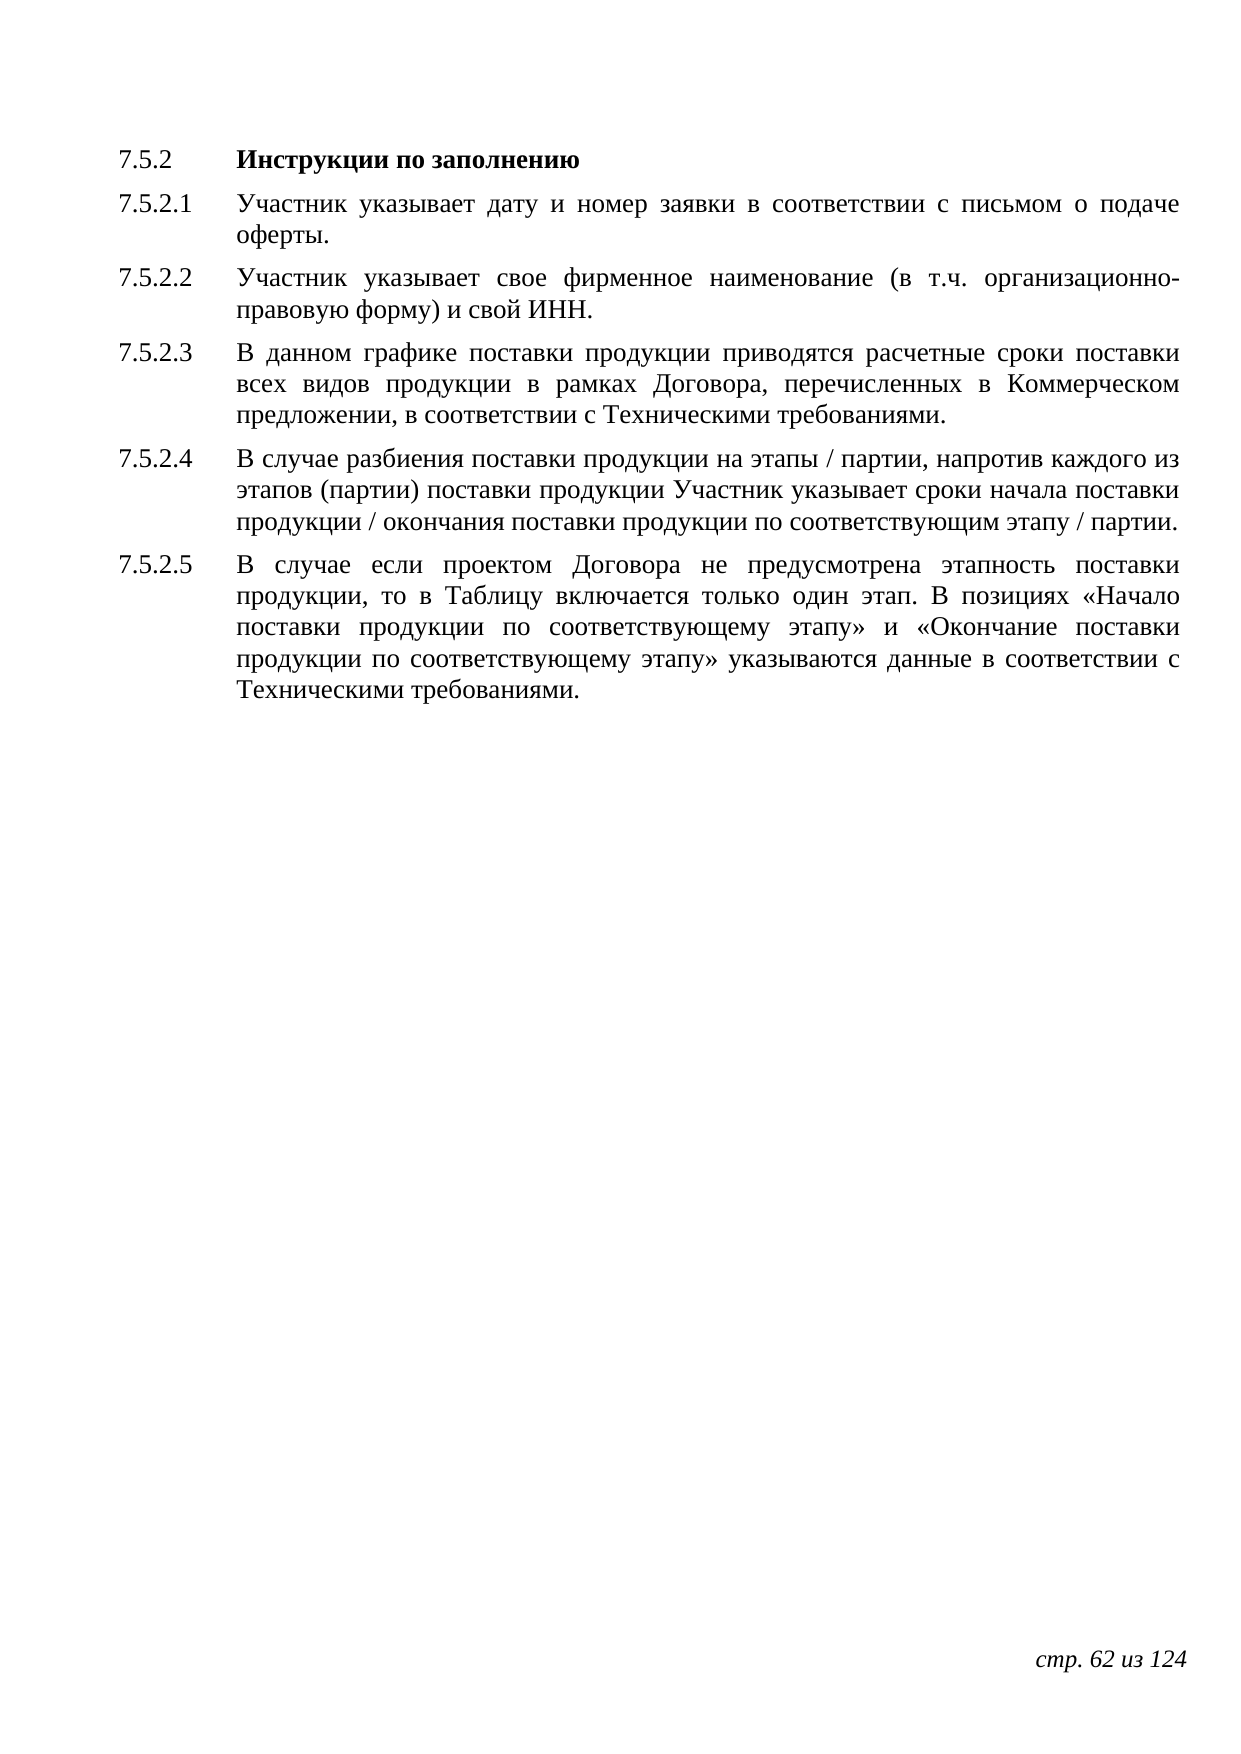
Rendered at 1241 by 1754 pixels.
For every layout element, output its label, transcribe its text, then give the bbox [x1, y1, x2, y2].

text В случае разбиения поставки продукции на этапы / партии, напротив каждого из этапов (партии) поставки продукции Участник указывает сроки начала поставки продукции / окончания поставки продукции по соответствующим этапу / партии. [118, 442, 1181, 536]
text Участник указывает дату и номер заявки в соответствии с письмом о подаче оферты. [118, 187, 1181, 249]
text Участник указывает свое фирменное наименование (в т.ч. организационно-правовую форму) и свой ИНН. [118, 262, 1181, 324]
text Инструкции по заполнению [118, 143, 1181, 174]
text В данном графике поставки продукции приводятся расчетные сроки поставки всех видов продукции в рамках Договора, перечисленных в Коммерческом предложении, в соответствии с Техническими требованиями. [118, 336, 1181, 430]
text В случае если проектом Договора не предусмотрена этапность поставки продукции, то в Таблицу включается только один этап. В позициях «Начало поставки продукции по соответствующему этапу» и «Окончание поставки продукции по соответствующему этапу» указываются данные в соответствии с Техническими требованиями. [118, 548, 1181, 704]
